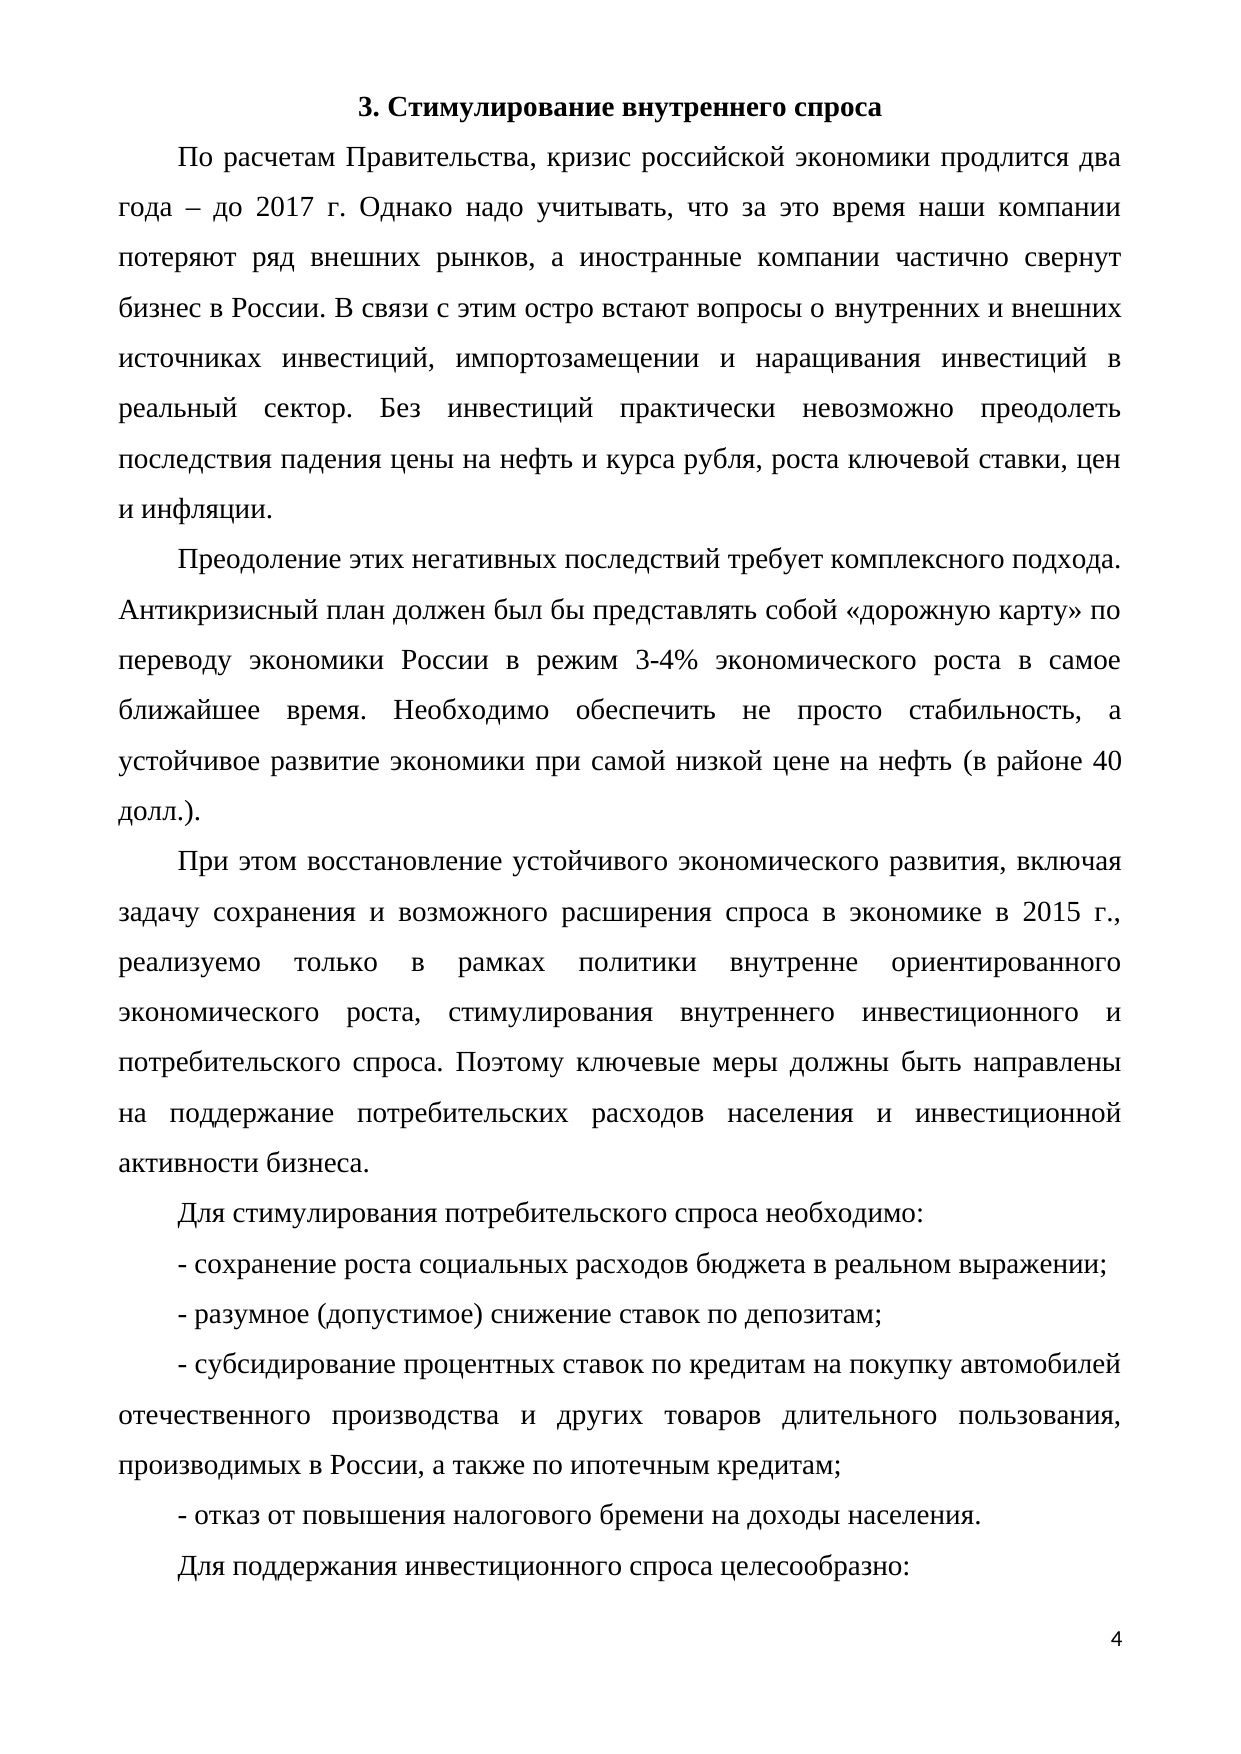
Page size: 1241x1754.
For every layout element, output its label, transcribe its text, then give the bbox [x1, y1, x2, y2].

text Для стимулирования потребительского спроса необходимо: [118, 1196, 1122, 1229]
text 3. Стимулирование внутреннего спроса [118, 89, 1122, 122]
text - сохранение роста социальных расходов бюджета в реальном выражении; [118, 1246, 1122, 1279]
text - разумное (допустимое) снижение ставок по депозитам; [118, 1296, 1122, 1330]
text По расчетам Правительства, кризис российской экономики продлится два года – до 2017 г. Однако надо учитывать, что за это время наши компании потеряют ряд внешних рынков, а иностранные компании частично свернут бизнес в России. В связи с этим остро встают вопросы о внутренних и внешних источниках инвестиций, импортозамещении и наращивания инвестиций в реальный сектор. Без инвестиций практически невозможно преодолеть последствия падения цены на нефть и курса рубля, роста ключевой ставки, цен и инфляции. [118, 139, 1122, 525]
text - отказ от повышения налогового бремени на доходы населения. [118, 1497, 1122, 1531]
text Для поддержания инвестиционного спроса целесообразно: [118, 1548, 1122, 1581]
text - субсидирование процентных ставок по кредитам на покупку автомобилей отечественного производства и других товаров длительного пользования, производимых в России, а также по ипотечным кредитам; [118, 1346, 1122, 1481]
text Преодоление этих негативных последствий требует комплексного подхода. Антикризисный план должен был бы представлять собой «дорожную карту» по переводу экономики России в режим 3-4% экономического роста в самое ближайшее время. Необходимо обеспечить не просто стабильность, а устойчивое развитие экономики при самой низкой цене на нефть (в районе 40 долл.). [118, 541, 1122, 827]
text При этом восстановление устойчивого экономического развития, включая задачу сохранения и возможного расширения спроса в экономике в ., реализуемо только в рамках политики внутренне ориентированного экономического роста, стимулирования внутреннего инвестиционного и потребительского спроса. Поэтому ключевые меры должны быть направлены на поддержание потребительских расходов населения и инвестиционной активности бизнеса. [118, 843, 1122, 1179]
